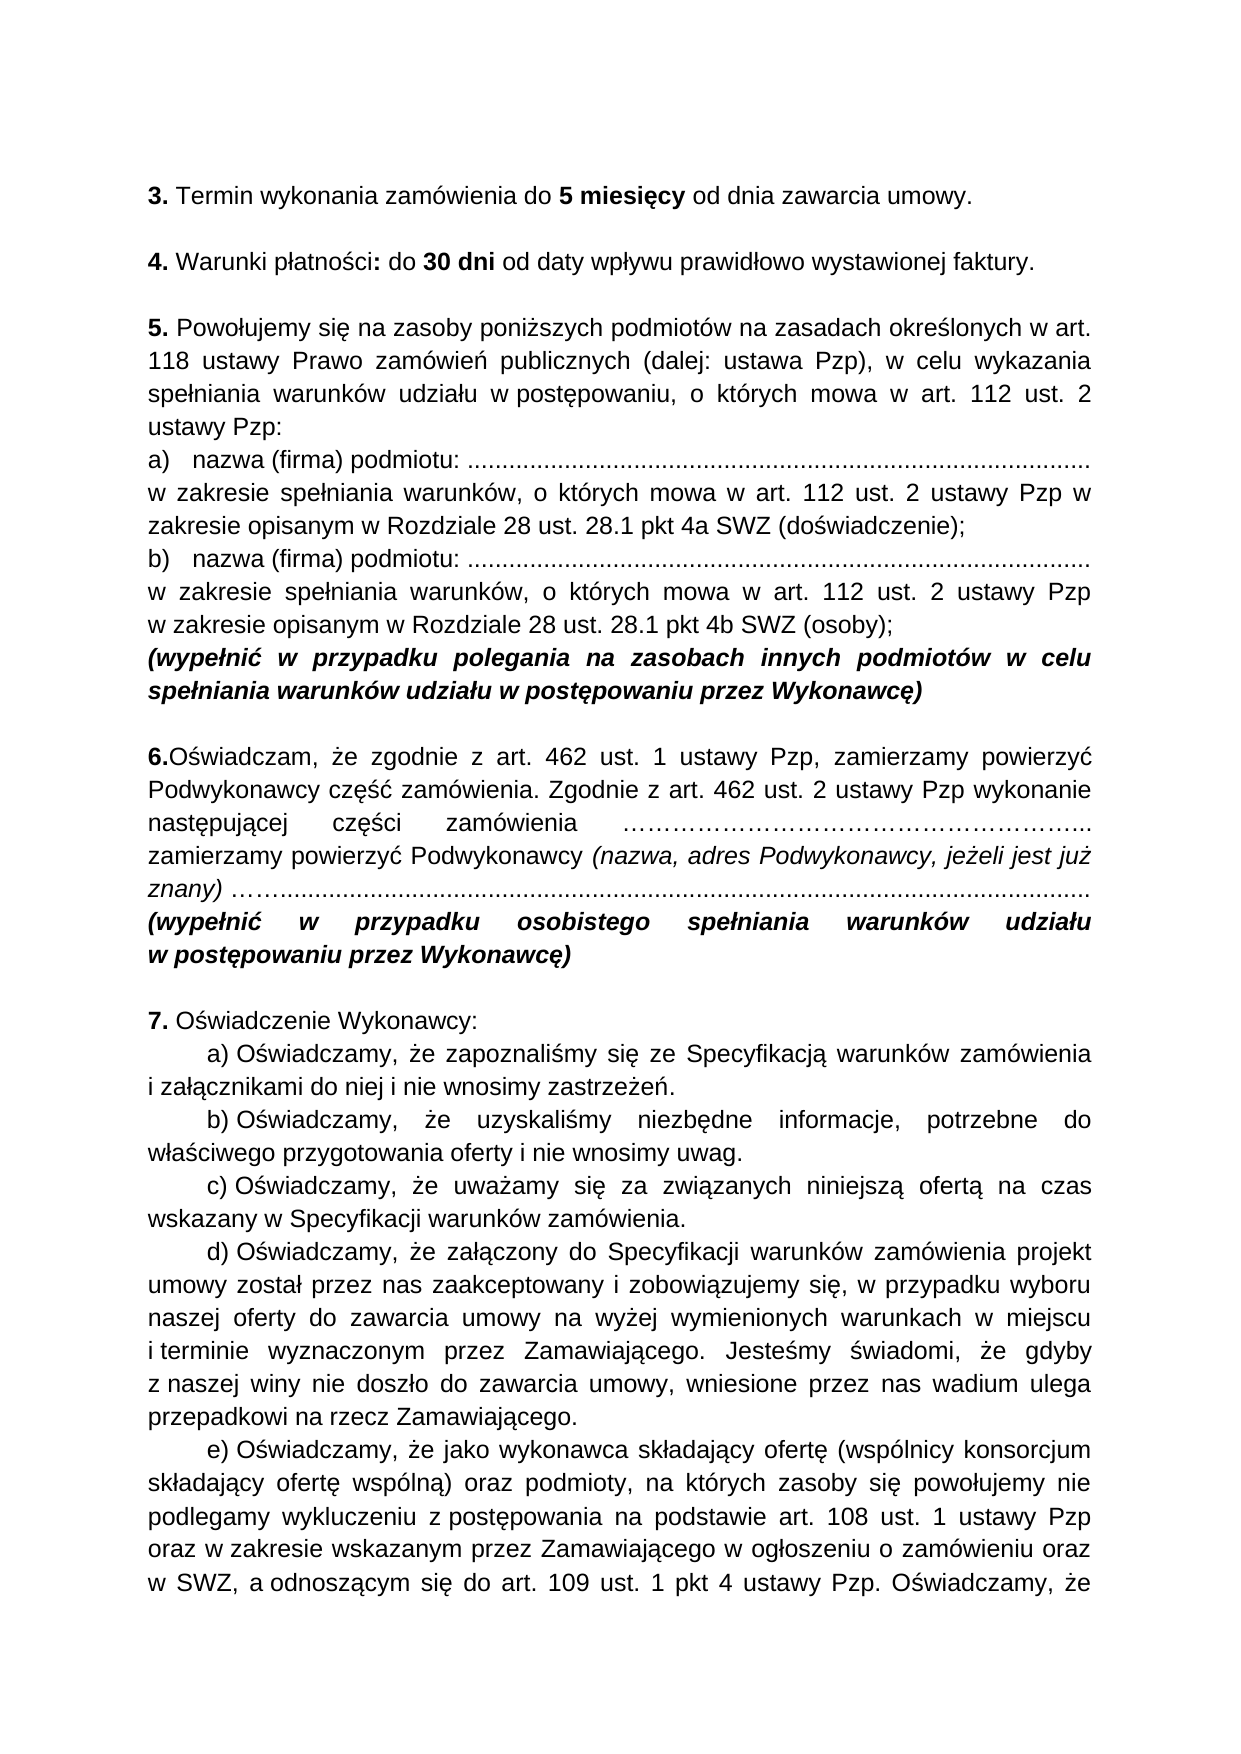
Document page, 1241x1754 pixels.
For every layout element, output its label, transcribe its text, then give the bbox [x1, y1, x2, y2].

text a) Oświadczamy, że zapoznaliśmy się ze Specyfikacją warunków zamówienia i załącznikami do niej i nie wnosimy zastrzeżeń. [148, 1039, 1093, 1101]
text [148, 1435, 1093, 1596]
text 3. Termin wykonania zamówienia do 5 miesięcy od dnia zawarcia umowy. [148, 181, 1093, 209]
text b) Oświadczamy, że uzyskaliśmy niezbędne informacje, potrzebne do właściwego przygotowania oferty i nie wnosimy uwag. [148, 1105, 1093, 1167]
text 7. Oświadczenie Wykonawcy: [148, 1006, 1093, 1035]
text 6.Oświadczam, że zgodnie z art. 462 ust. 1 ustawy Pzp, zamierzamy powierzyć Podwykonawcy część zamówienia. Zgodnie z art. 462 ust. 2 ustawy Pzp wykonanie następującej części zamówienia ………………………………………………... zamierzamy powierzyć Podwykonawcy (nazwa, adres Podwykonawcy, jeżeli jest już znany) ……..................................................................................................................... [148, 742, 1093, 903]
list nazwa (firma) podmiotu: .......................................................................................... [148, 445, 1093, 473]
text d) Oświadczamy, że załączony do Specyfikacji warunków zamówienia projekt umowy został przez nas zaakceptowany i zobowiązujemy się, w przypadku wyboru naszej oferty do zawarcia umowy na wyżej wymienionych warunkach w miejscu i terminie wyznaczonym przez Zamawiającego. Jesteśmy świadomi, że gdyby z naszej winy nie doszło do zawarcia umowy, wniesione przez nas wadium ulega przepadkowi na rzecz Zamawiającego. [148, 1237, 1093, 1431]
text c) Oświadczamy, że uważamy się za związanych niniejszą ofertą na czas wskazany w Specyfikacji warunków zamówienia. [148, 1171, 1093, 1233]
text 5. Powołujemy się na zasoby poniższych podmiotów na zasadach określonych w art. 118 ustawy Prawo zamówień publicznych (dalej: ustawa Pzp), w celu wykazania spełniania warunków udziału w postępowaniu, o których mowa w art. 112 ust. 2 ustawy Pzp: [148, 313, 1093, 441]
text (wypełnić w przypadku osobistego spełniania warunków udziału w postępowaniu przez Wykonawcę) [148, 907, 1093, 969]
text w zakresie spełniania warunków, o których mowa w art. 112 ust. 2 ustawy Pzp w zakresie opisanym w Rozdziale 28 ust. 28.1 pkt 4a SWZ (doświadczenie); [148, 478, 1093, 539]
text w zakresie spełniania warunków, o których mowa w art. 112 ust. 2 ustawy Pzp w zakresie opisanym w Rozdziale 28 ust. 28.1 pkt 4b SWZ (osoby); [148, 577, 1093, 639]
text 4. Warunki płatności: do 30 dni od daty wpływu prawidłowo wystawionej faktury. [148, 247, 1093, 275]
list nazwa (firma) podmiotu: .......................................................................................... [148, 544, 1093, 573]
text (wypełnić w przypadku polegania na zasobach innych podmiotów w celu spełniania warunków udziału w postępowaniu przez Wykonawcę) [148, 643, 1093, 705]
